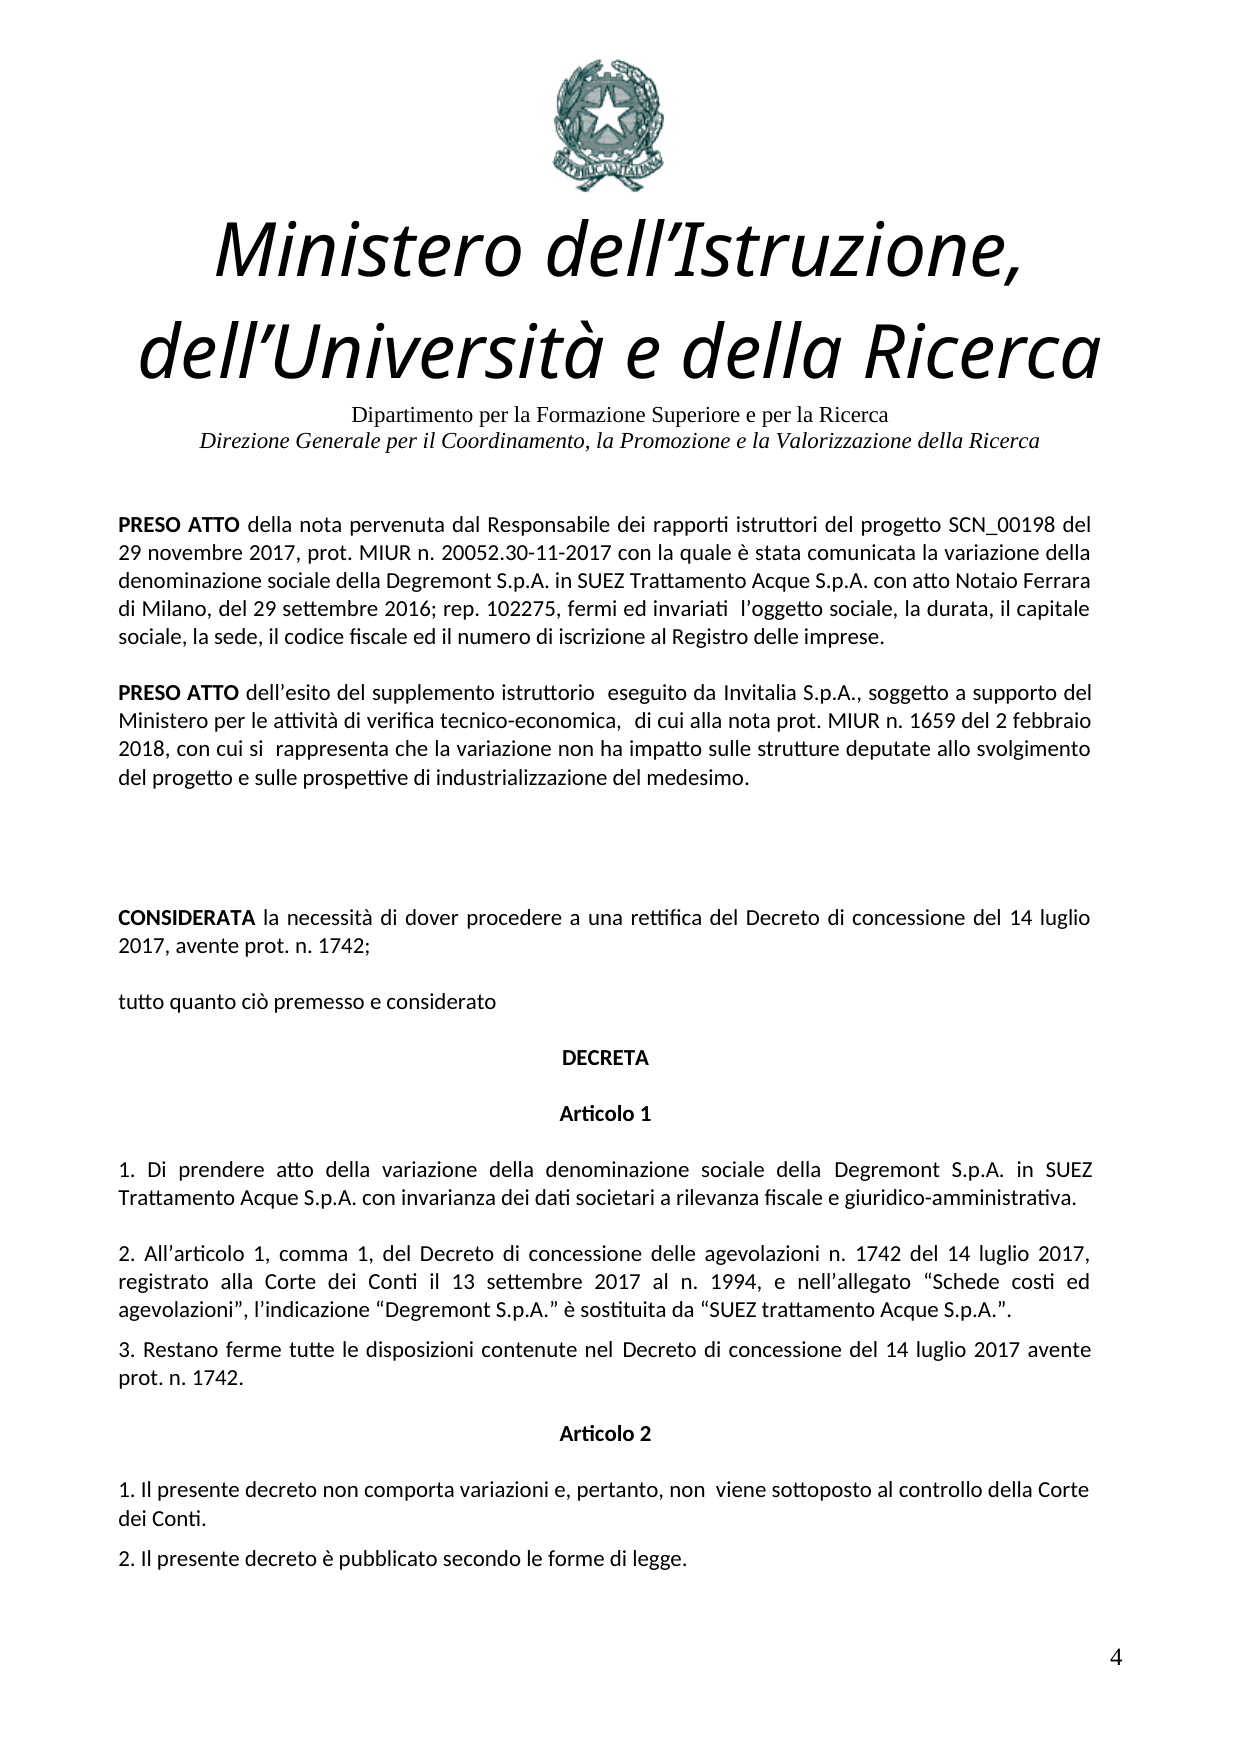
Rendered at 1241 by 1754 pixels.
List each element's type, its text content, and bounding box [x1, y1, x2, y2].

picture [551, 59, 689, 197]
text DECRETA [118, 1043, 1093, 1071]
text tutto quanto ciò premesso e considerato [118, 987, 1093, 1015]
text PRESO ATTO dell’esito del supplemento istruttorio eseguito da Invitalia S.p.A., soggetto a supporto del Ministero per le attività di verifica tecnico-economica, di cui alla nota prot. MIUR n. 1659 del 2 febbraio 2018, con cui si rappresenta che la variazione non ha impatto sulle strutture deputate allo svolgimento del progetto e sulle prospettive di industrializzazione del medesimo. [118, 678, 1093, 791]
text Articolo 2 [118, 1419, 1093, 1448]
text 2. All’articolo 1, comma 1, del Decreto di concessione delle agevolazioni n. 1742 del 14 luglio 2017, registrato alla Corte dei Conti il 13 settembre 2017 al n. 1994, e nell’allegato “Schede costi ed agevolazioni”, l’indicazione “Degremont S.p.A.” è sostituita da “SUEZ trattamento Acque S.p.A.”. [118, 1239, 1092, 1323]
text 1. Di prendere atto della variazione della denominazione sociale della Degremont S.p.A. in SUEZ Trattamento Acque S.p.A. con invarianza dei dati societari a rilevanza fiscale e giuridico-amministrativa. [118, 1155, 1093, 1211]
text 2. Il presente decreto è pubblicato secondo le forme di legge. [118, 1544, 1093, 1572]
text PRESO ATTO della nota pervenuta dal Responsabile dei rapporti istruttori del progetto SCN_00198 del 29 novembre 2017, prot. MIUR n. 20052.30-11-2017 con la quale è stata comunicata la variazione della denominazione sociale della Degremont S.p.A. in SUEZ Trattamento Acque S.p.A. con atto Notaio Ferrara di Milano, del 29 settembre 2016; rep. 102275, fermi ed invariati l’oggetto sociale, la durata, il capitale sociale, la sede, il codice fiscale ed il numero di iscrizione al Registro delle imprese. [118, 510, 1093, 651]
text 1. Il presente decreto non comporta variazioni e, pertanto, non viene sottoposto al controllo della Corte dei Conti. [118, 1476, 1092, 1532]
text CONSIDERATA la necessità di dover procedere a una rettifica del Decreto di concessione del 14 luglio 2017, avente prot. n. 1742; [118, 903, 1092, 959]
text Articolo 1 [118, 1099, 1093, 1127]
text 3. Restano ferme tutte le disposizioni contenute nel Decreto di concessione del 14 luglio 2017 avente prot. n. 1742. [118, 1336, 1092, 1392]
